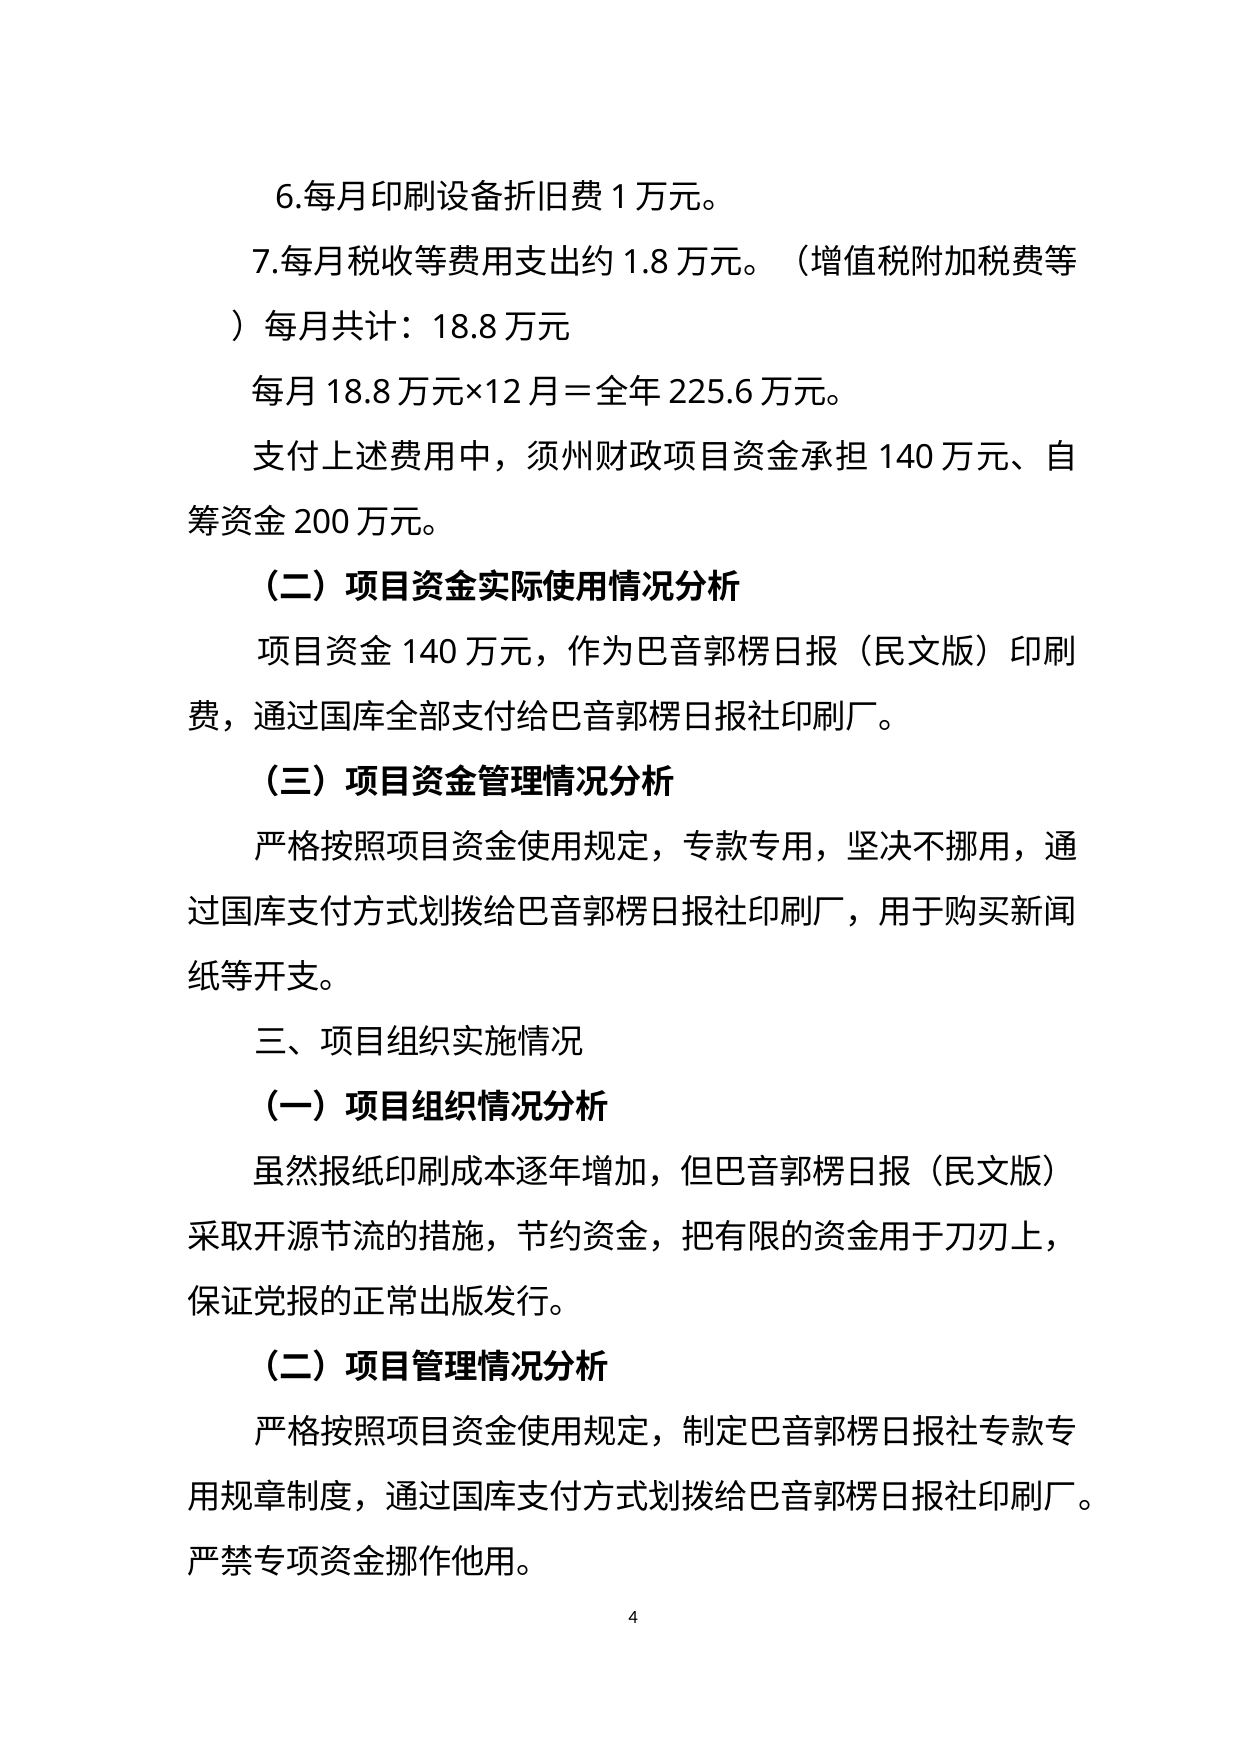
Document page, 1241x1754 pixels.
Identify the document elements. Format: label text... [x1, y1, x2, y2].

text 支付上述费用中，须州财政项目资金承担140万元、自筹资金200万元。 [187, 422, 1078, 552]
text 虽然报纸印刷成本逐年增加，但巴音郭楞日报（民文版）采取开源节流的措施，节约资金，把有限的资金用于刀刃上，保证党报的正常出版发行。 [187, 1137, 1078, 1332]
text 7.每月税收等费用支出约1.8万元。（增值税附加税费等 ）每月共计：18.8万元 [187, 227, 1078, 357]
text （一）项目组织情况分析 [187, 1072, 1078, 1137]
text 6.每月印刷设备折旧费1万元。 [187, 162, 1078, 227]
text 项目资金140万元，作为巴音郭楞日报（民文版）印刷费，通过国库全部支付给巴音郭楞日报社印刷厂。 [187, 617, 1078, 747]
text 严格按照项目资金使用规定，专款专用，坚决不挪用，通过国库支付方式划拨给巴音郭楞日报社印刷厂，用于购买新闻纸等开支。 [187, 812, 1078, 1007]
text 三、项目组织实施情况 [187, 1007, 1078, 1072]
text 严格按照项目资金使用规定，制定巴音郭楞日报社专款专用规章制度，通过国库支付方式划拨给巴音郭楞日报社印刷厂。严禁专项资金挪作他用。 [187, 1397, 1078, 1592]
text （二）项目管理情况分析 [187, 1332, 1078, 1397]
text 每月18.8万元×12月＝全年225.6万元。 [187, 357, 1078, 422]
text （二）项目资金实际使用情况分析 [187, 552, 1078, 617]
text （三）项目资金管理情况分析 [187, 747, 1078, 812]
